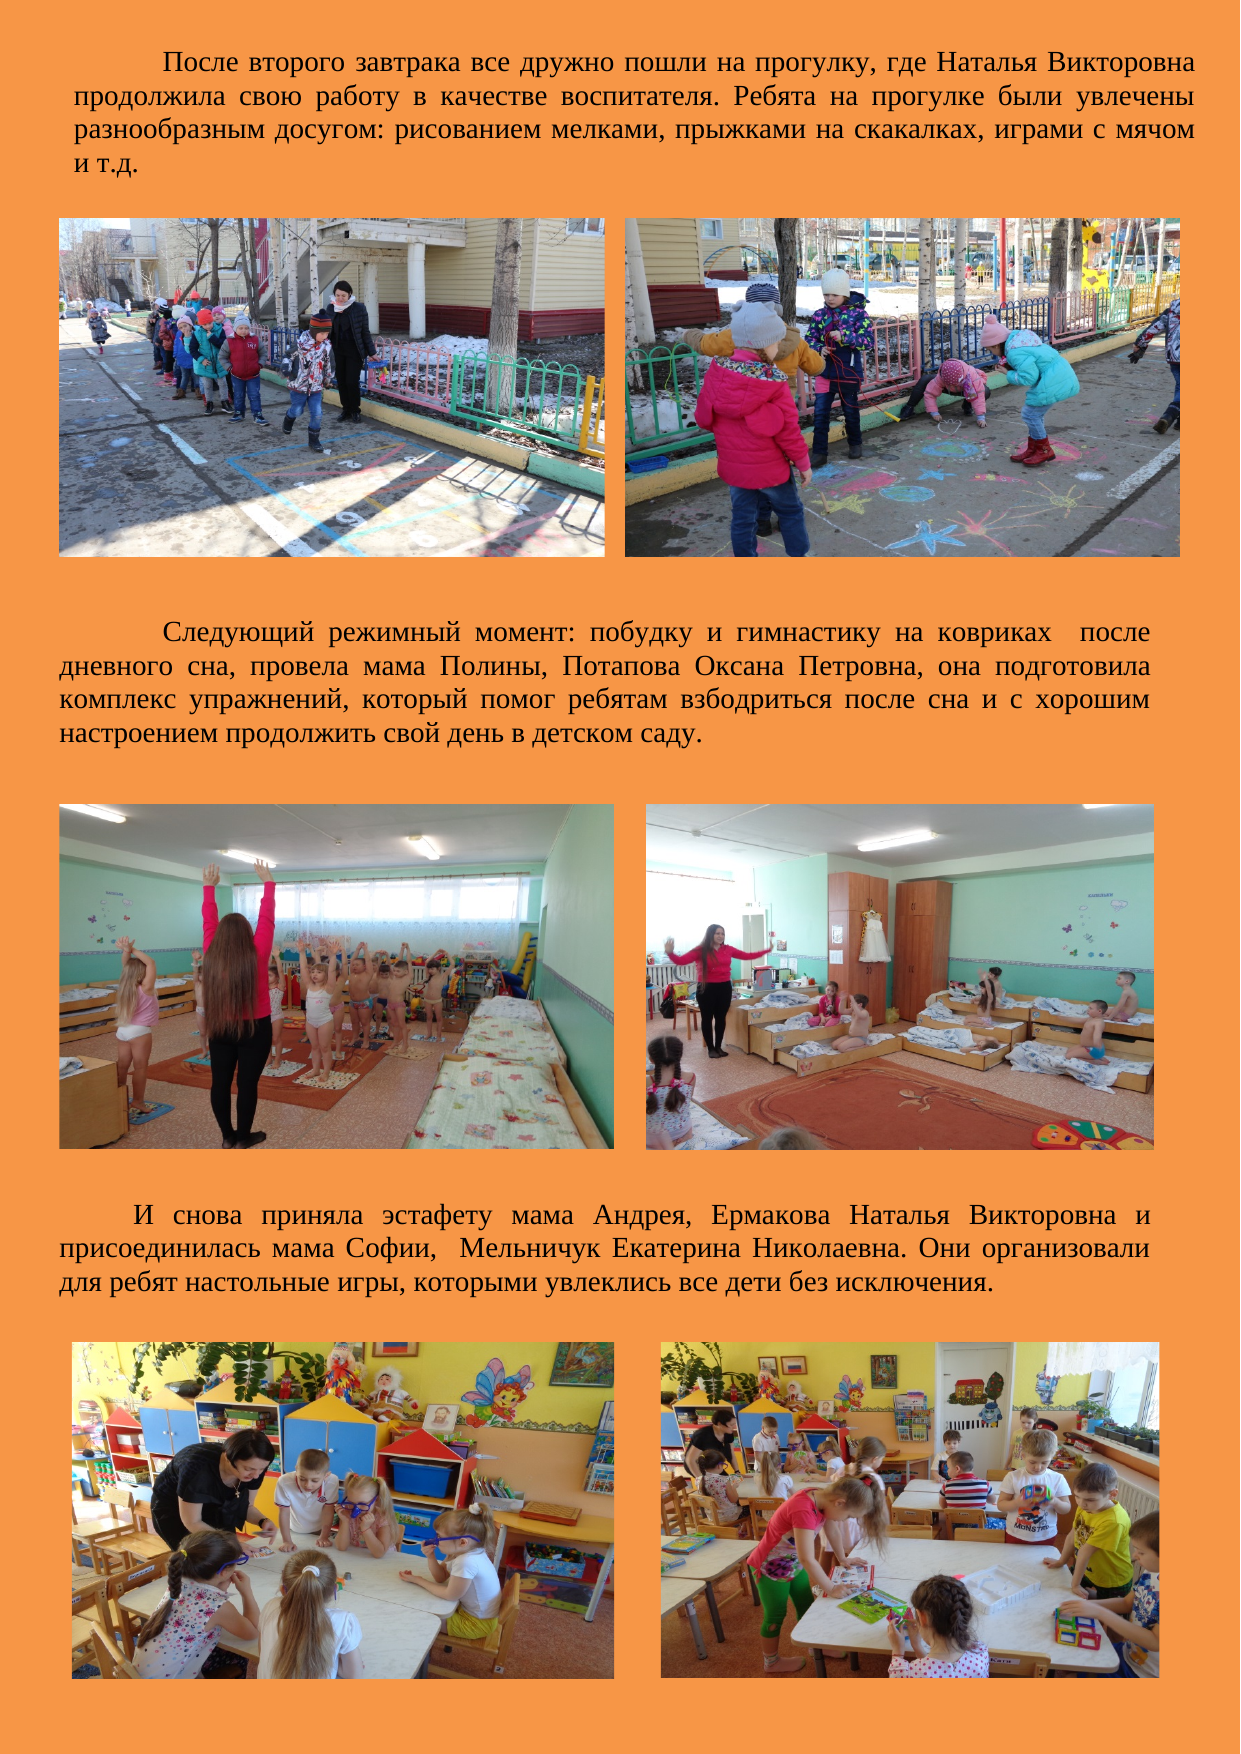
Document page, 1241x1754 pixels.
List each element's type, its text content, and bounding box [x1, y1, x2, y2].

text И снова приняла эстафету мама Андрея, Ермакова Наталья Викторовна и присоединилась мама Софии, Мельничук Екатерина Николаевна. Они организовали для ребят настольные игры, которыми увлеклись все дети без исключения. [59, 1197, 1152, 1297]
picture [659, 1342, 1159, 1677]
text Следующий режимный момент: побудку и гимнастику на ковриках после дневного сна, провела мама Полины, Потапова Оксана Петровна, она подготовила комплекс упражнений, который помог ребятам взбодриться после сна и с хорошим настроением продолжить свой день в детском саду. [59, 614, 1152, 749]
picture [57, 804, 614, 1148]
picture [623, 218, 1180, 556]
text После второго завтрака все дружно пошли на прогулку, где Наталья Викторовна продолжила свою работу в качестве воспитателя. Ребята на прогулке были увлечены разнообразным досугом: рисованием мелками, прыжками на скакалках, играми с мячом и т.д. [74, 44, 1196, 178]
picture [644, 804, 1154, 1148]
picture [57, 218, 604, 556]
picture [70, 1342, 614, 1677]
